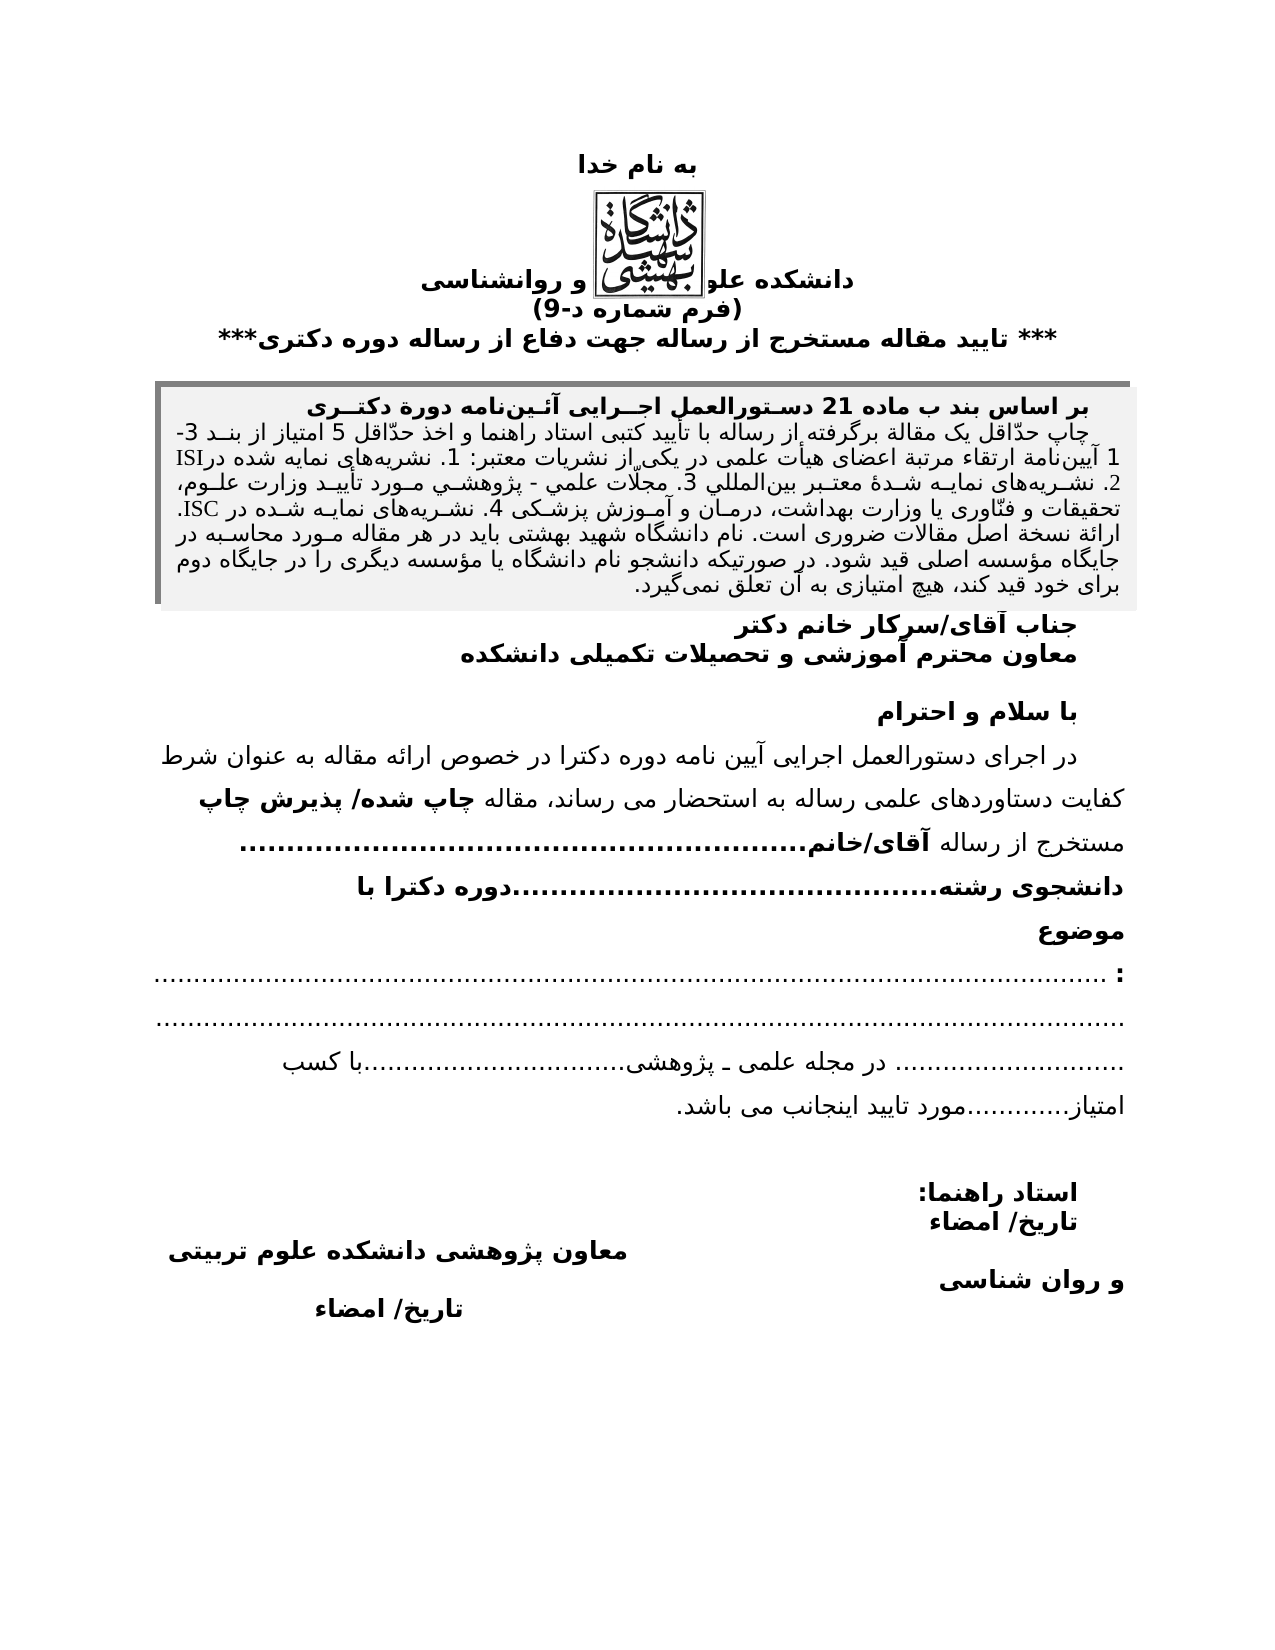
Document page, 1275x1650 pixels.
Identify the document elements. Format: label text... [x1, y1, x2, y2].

text (فرم شماره د-9) [150, 294, 1125, 324]
text معاون پژوهشی دانشکده علوم تربیتی و روان شناسی [150, 1236, 1125, 1294]
text *** تایید مقاله مستخرج از رساله جهت دفاع از رساله دوره دکتری*** [150, 324, 1125, 353]
text استاد راهنما: [150, 1178, 1125, 1207]
text تاریخ/ امضاء [150, 1294, 1125, 1323]
text دانشکده علوم تربیتی و روانشناسی [709, 265, 1125, 294]
text در اجرای دستورالعمل اجرایی آیین نامه دوره دکترا در خصوص ارائه مقاله به عنوان شرط کفایت دستاوردهای علمی رساله به استحضار می رساند، مقاله چاپ شده/ پذیرش چاپ مستخرج از رساله آقای/خانم............................................................ دانشجوی رشته.............................................دوره دکترا با موضوع: ............................................................................................................................................................................................................................................................................... در مجله علمی ـ پژوهشی.................................با کسب امتیاز.............مورد تایید اینجانب می باشد. [150, 741, 1125, 1120]
picture [589, 186, 709, 304]
text تاریخ/ امضاء [150, 1207, 1125, 1236]
text جناب آقای/سرکار خانم دکتر [150, 377, 1125, 639]
text دانشکده علوم تربیتی و روانشناسی [150, 265, 589, 294]
text معاون محترم آموزشی و تحصیلات تکمیلی دانشکده [150, 639, 1125, 668]
text به نام خدا [150, 150, 1125, 179]
text با سلام و احترام [150, 697, 1125, 726]
